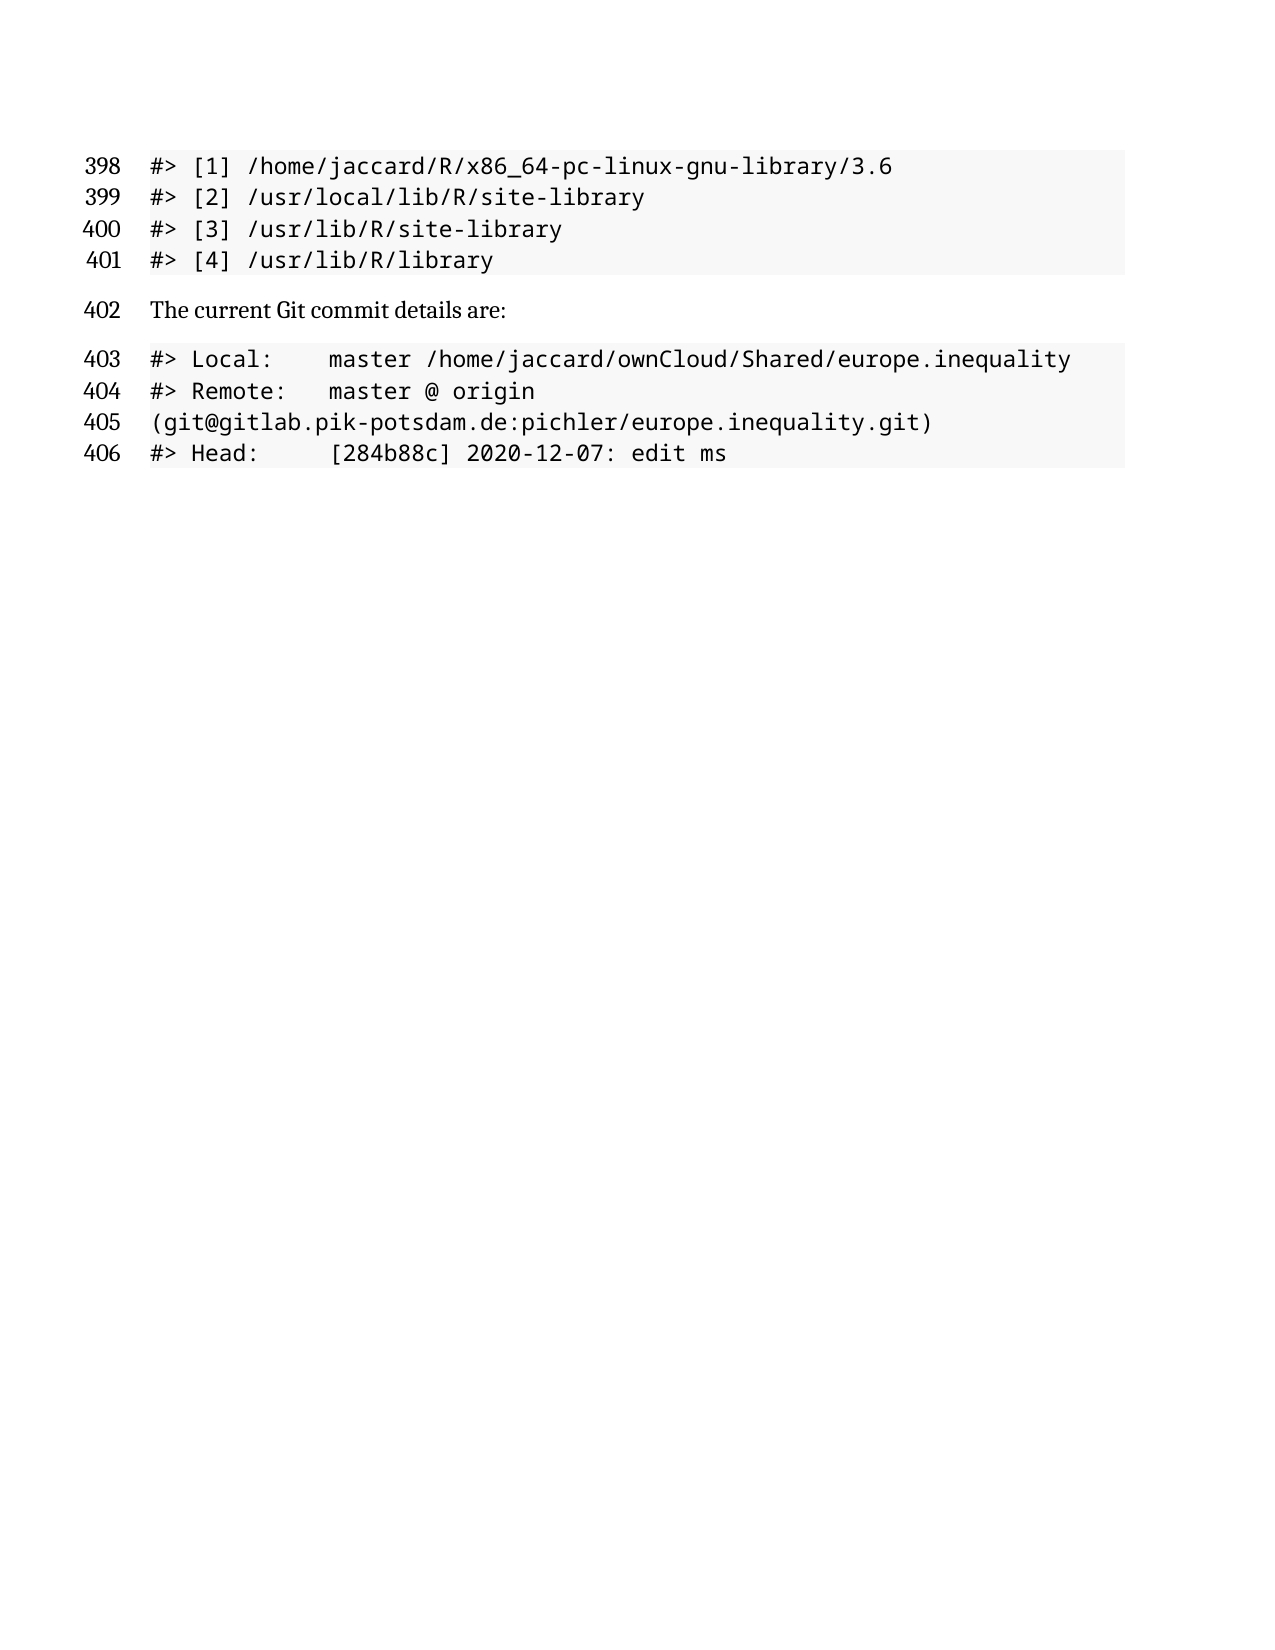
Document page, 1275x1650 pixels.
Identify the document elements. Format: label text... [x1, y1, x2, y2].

text The current Git commit details are: [150, 296, 1125, 324]
text #> Local: master /home/jaccard/ownCloud/Shared/europe.inequality #> Remote: master @ origin (git@gitlab.pik-potsdam.de:pichler/europe.inequality.git) #> Head: [284b88c] 2020-12-07: edit ms [150, 343, 1125, 468]
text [150, 150, 1125, 275]
